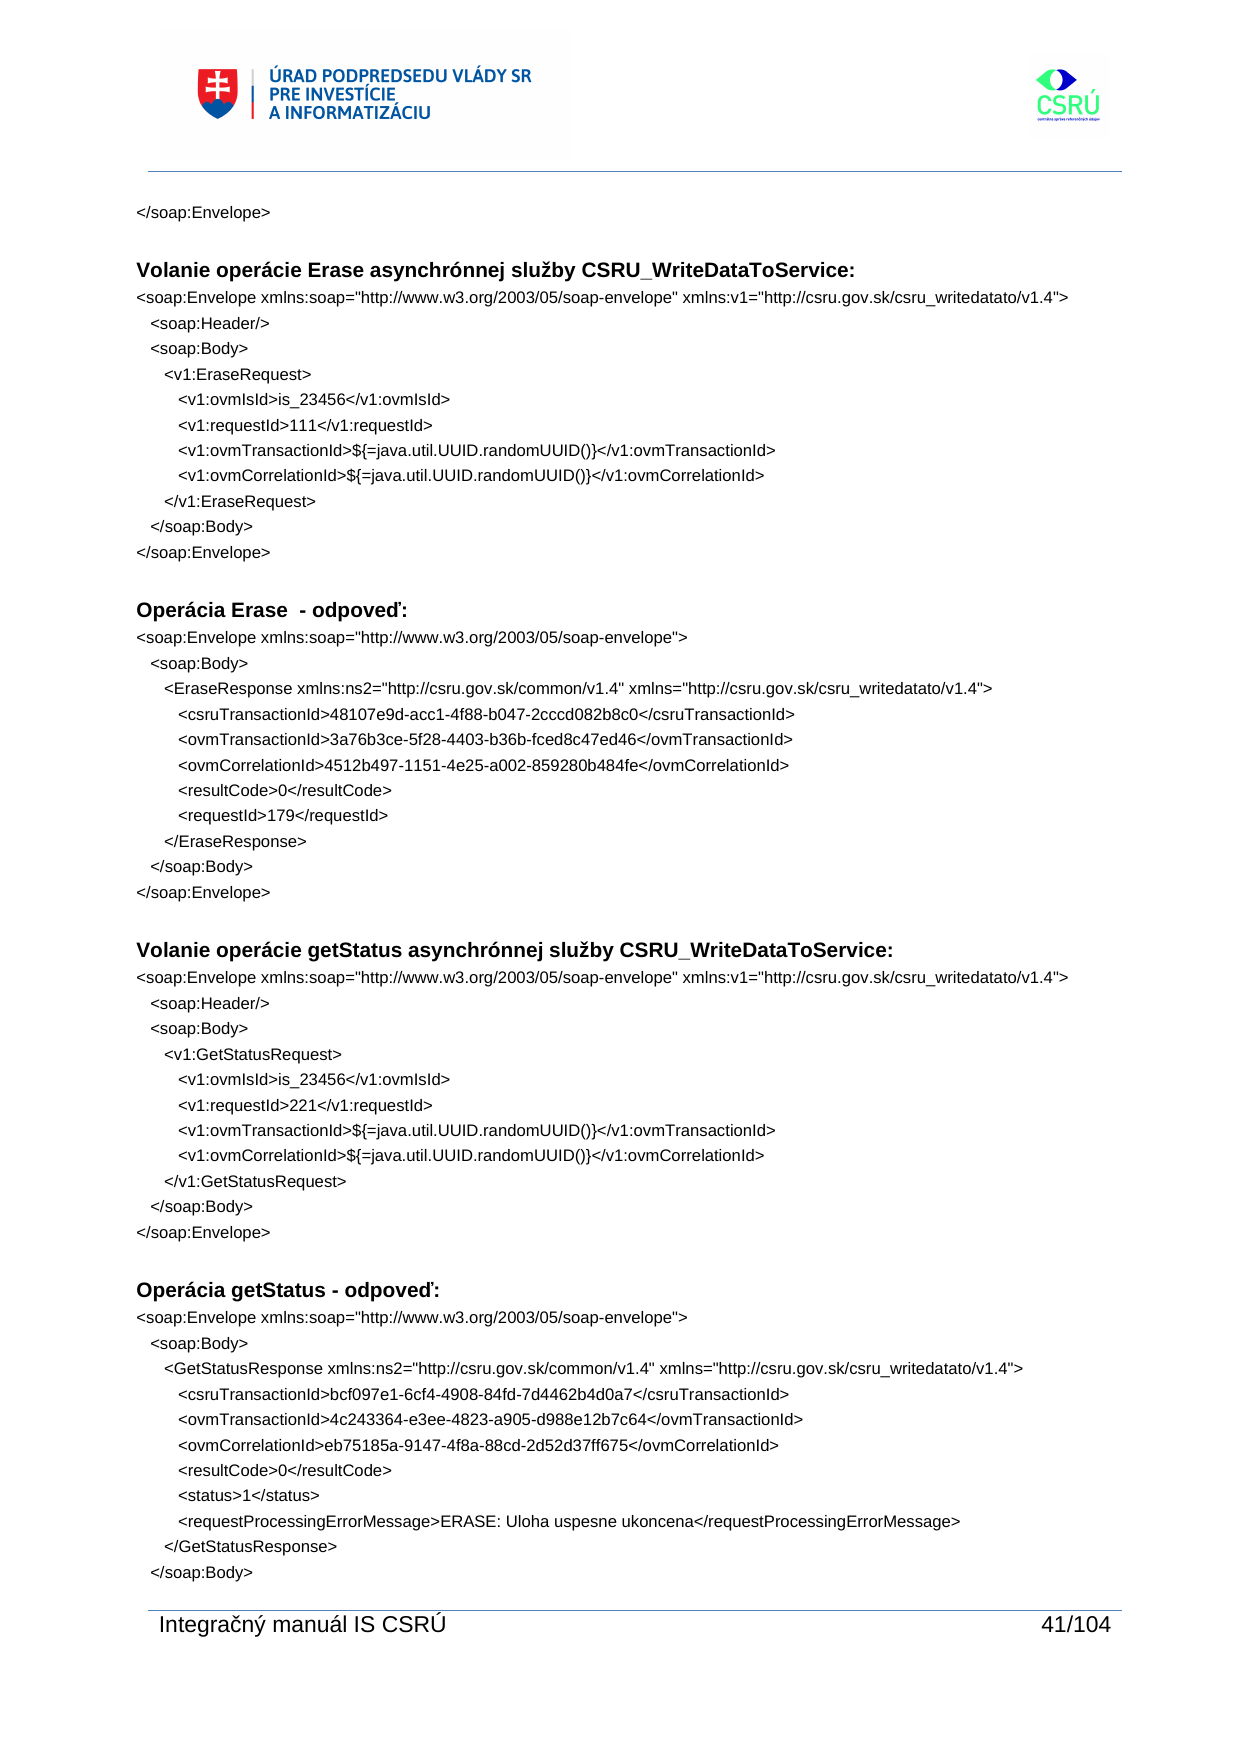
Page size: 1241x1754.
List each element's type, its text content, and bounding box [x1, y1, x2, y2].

text <ovmCorrelationId>eb75185a-9147-4f8a-88cd-2d52d37ff675</ovmCorrelationId> [136, 1435, 1122, 1454]
text Volanie operácie Erase asynchrónnej služby CSRU_WriteDataToService: [136, 258, 1122, 282]
text </soap:Body> [136, 517, 1122, 536]
text <v1:GetStatusRequest> [136, 1044, 1122, 1064]
text </soap:Envelope> [136, 542, 1122, 562]
text <v1:ovmTransactionId>${=java.util.UUID.randomUUID()}</v1:ovmTransactionId> [136, 1121, 1122, 1140]
text <ovmTransactionId>3a76b3ce-5f28-4403-b36b-fced8c47ed46</ovmTransactionId> [136, 730, 1122, 749]
text <soap:Body> [136, 339, 1122, 358]
text <soap:Envelope xmlns:soap="http://www.w3.org/2003/05/soap-envelope" xmlns:v1="http://csru.gov.sk/csru_writedatato/v1.4"> [136, 968, 1122, 987]
text <v1:ovmIsId>is_23456</v1:ovmIsId> [136, 1070, 1122, 1089]
picture [158, 29, 571, 159]
text </soap:Envelope> [136, 882, 1122, 902]
text <requestId>179</requestId> [136, 806, 1122, 825]
text <requestProcessingErrorMessage>ERASE: Uloha uspesne ukoncena</requestProcessingErrorMessage> [136, 1512, 1122, 1531]
text <v1:EraseRequest> [136, 364, 1122, 384]
text <csruTransactionId>bcf097e1-6cf4-4908-84fd-7d4462b4d0a7</csruTransactionId> [136, 1384, 1122, 1404]
text </GetStatusResponse> [136, 1537, 1122, 1556]
text </soap:Envelope> [136, 1222, 1122, 1242]
text <soap:Body> [136, 654, 1122, 673]
text <v1:ovmCorrelationId>${=java.util.UUID.randomUUID()}</v1:ovmCorrelationId> [136, 1146, 1122, 1165]
text </soap:Body> [136, 1197, 1122, 1216]
text <v1:requestId>111</v1:requestId> [136, 415, 1122, 434]
text <EraseResponse xmlns:ns2="http://csru.gov.sk/common/v1.4" xmlns="http://csru.gov.sk/csru_writedatato/v1.4"> [136, 679, 1122, 698]
text <ovmCorrelationId>4512b497-1151-4e25-a002-859280b484fe</ovmCorrelationId> [136, 755, 1122, 774]
text </soap:Body> [136, 857, 1122, 876]
text Operácia getStatus - odpoveď: [136, 1278, 1122, 1302]
text <resultCode>0</resultCode> [136, 1461, 1122, 1480]
text Volanie operácie getStatus asynchrónnej služby CSRU_WriteDataToService: [136, 938, 1122, 962]
text <soap:Header/> [136, 314, 1122, 333]
text </v1:EraseRequest> [136, 492, 1122, 511]
text <soap:Body> [136, 1019, 1122, 1038]
picture [1027, 54, 1111, 138]
text <soap:Envelope xmlns:soap="http://www.w3.org/2003/05/soap-envelope"> [136, 628, 1122, 647]
text <csruTransactionId>48107e9d-acc1-4f88-b047-2cccd082b8c0</csruTransactionId> [136, 704, 1122, 724]
text <status>1</status> [136, 1486, 1122, 1505]
text Operácia Erase - odpoveď: [136, 598, 1122, 622]
text <v1:requestId>221</v1:requestId> [136, 1095, 1122, 1114]
text </soap:Body> [136, 1562, 1122, 1582]
text <soap:Envelope xmlns:soap="http://www.w3.org/2003/05/soap-envelope" xmlns:v1="http://csru.gov.sk/csru_writedatato/v1.4"> [136, 288, 1122, 307]
text <v1:ovmTransactionId>${=java.util.UUID.randomUUID()}</v1:ovmTransactionId> [136, 441, 1122, 460]
text <soap:Header/> [136, 994, 1122, 1013]
text <soap:Envelope xmlns:soap="http://www.w3.org/2003/05/soap-envelope"> [136, 1308, 1122, 1327]
text <soap:Body> [136, 1334, 1122, 1353]
text </v1:GetStatusRequest> [136, 1172, 1122, 1191]
text <v1:ovmIsId>is_23456</v1:ovmIsId> [136, 390, 1122, 409]
text </soap:Envelope> [136, 202, 1122, 222]
text </EraseResponse> [136, 832, 1122, 851]
text <v1:ovmCorrelationId>${=java.util.UUID.randomUUID()}</v1:ovmCorrelationId> [136, 466, 1122, 485]
text <resultCode>0</resultCode> [136, 781, 1122, 800]
text <ovmTransactionId>4c243364-e3ee-4823-a905-d988e12b7c64</ovmTransactionId> [136, 1410, 1122, 1429]
text <GetStatusResponse xmlns:ns2="http://csru.gov.sk/common/v1.4" xmlns="http://csru.gov.sk/csru_writedatato/v1.4"> [136, 1359, 1122, 1378]
